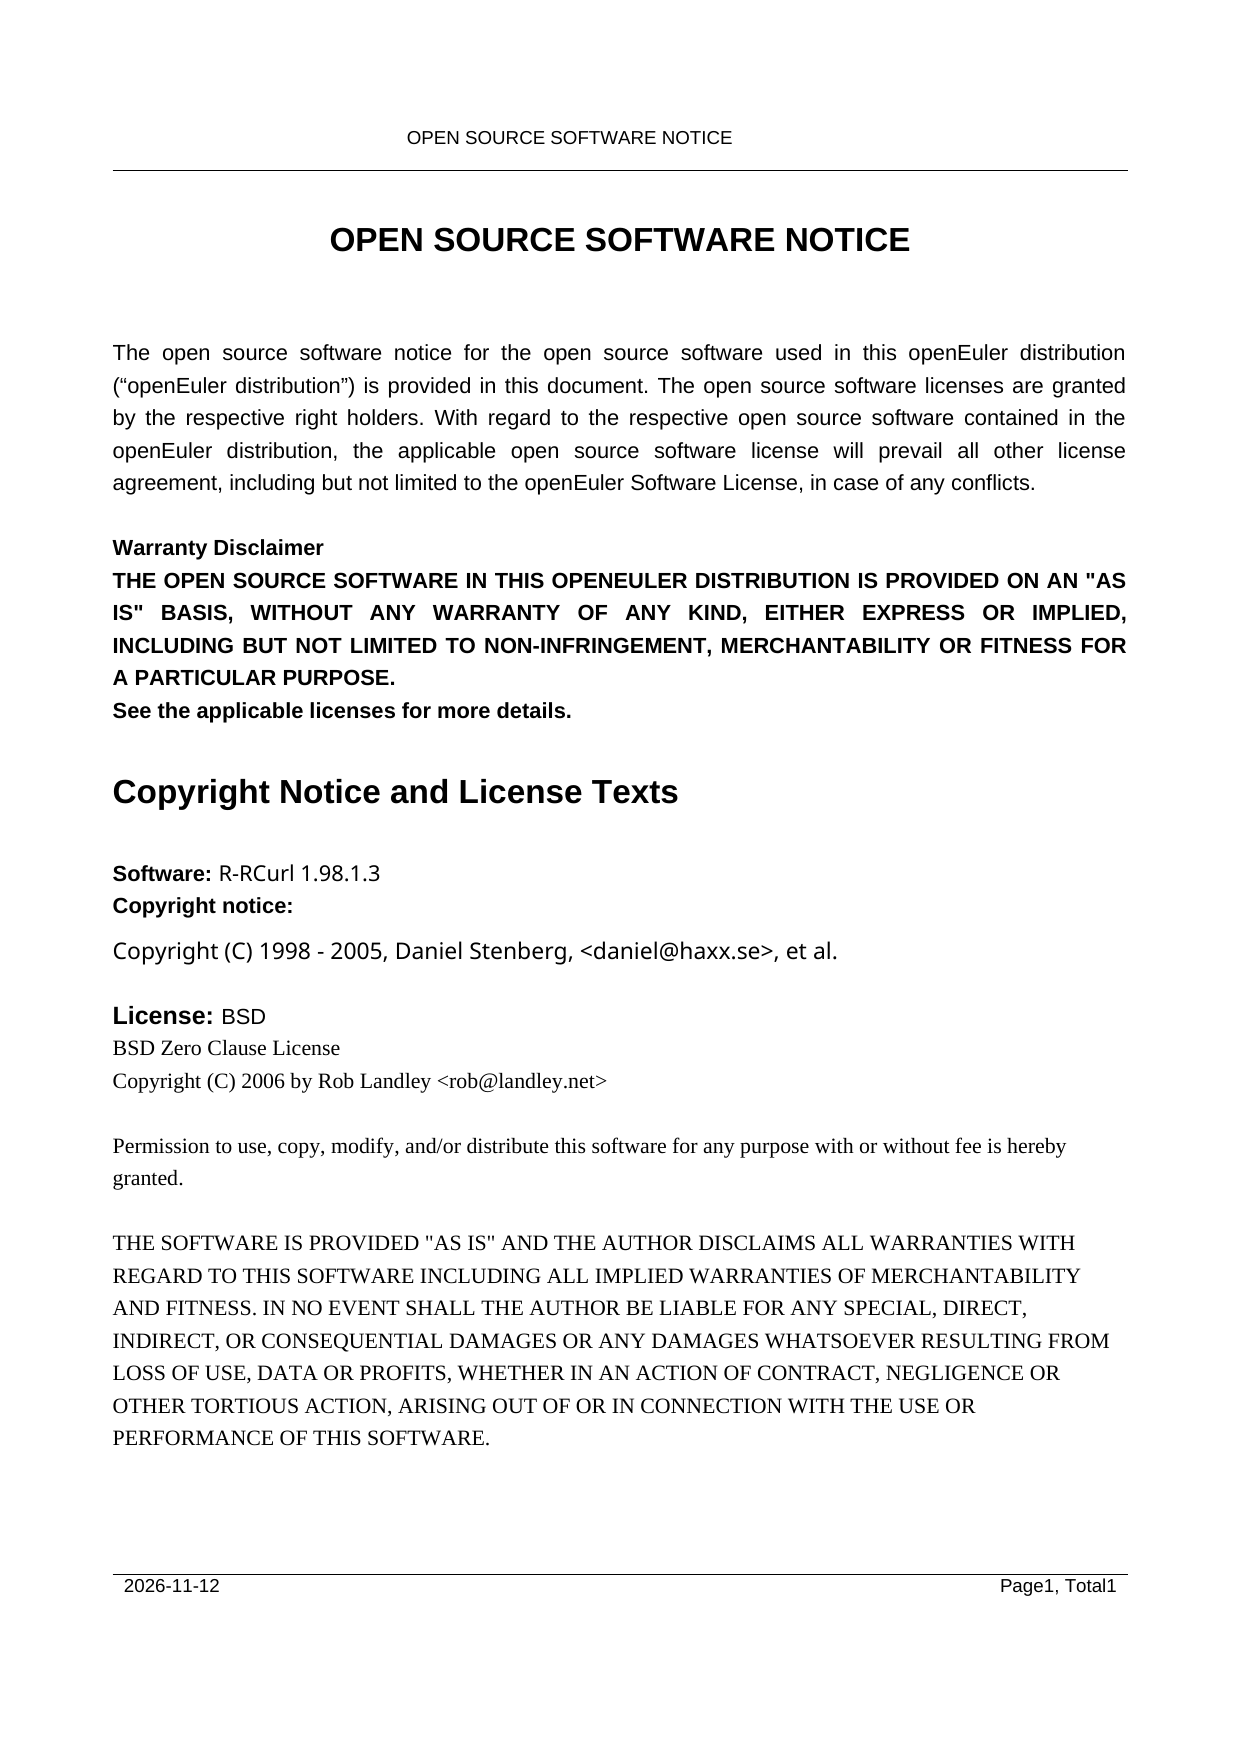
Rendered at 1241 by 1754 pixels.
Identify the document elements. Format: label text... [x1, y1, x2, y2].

text License: BSD [112, 999, 1128, 1031]
text Copyright notice: [112, 889, 1128, 921]
title Software: R-RCurl 1.98.1.3 [112, 856, 1128, 889]
text Copyright (C) 1998 - 2005, Daniel Stenberg, <daniel@haxx.se>, et al. [112, 934, 1128, 999]
text THE OPEN SOURCE SOFTWARE IN THIS OPENEULER DISTRIBUTION IS PROVIDED ON AN "AS IS" BASIS, WITHOUT ANY WARRANTY OF ANY KIND, EITHER EXPRESS OR IMPLIED, INCLUDING BUT NOT LIMITED TO NON-INFRINGEMENT, MERCHANTABILITY OR FITNESS FOR A PARTICULAR PURPOSE. See the applicable licenses for more details. [112, 564, 1128, 726]
text BSD Zero Clause License Copyright (C) 2006 by Rob Landley <rob@landley.net> Permission to use, copy, modify, and/or distribute this software for any purpose with or without fee is hereby granted. THE SOFTWARE IS PROVIDED "AS IS" AND THE AUTHOR DISCLAIMS ALL WARRANTIES WITH REGARD TO THIS SOFTWARE INCLUDING ALL IMPLIED WARRANTIES OF MERCHANTABILITY AND FITNESS. IN NO EVENT SHALL THE AUTHOR BE LIABLE FOR ANY SPECIAL, DIRECT, INDIRECT, OR CONSEQUENTIAL DAMAGES OR ANY DAMAGES WHATSOEVER RESULTING FROM LOSS OF USE, DATA OR PROFITS, WHETHER IN AN ACTION OF CONTRACT, NEGLIGENCE OR OTHER TORTIOUS ACTION, ARISING OUT OF OR IN CONNECTION WITH THE USE OR PERFORMANCE OF THIS SOFTWARE. [112, 1031, 1128, 1486]
text OPEN SOURCE SOFTWARE NOTICE [112, 206, 1128, 271]
text Copyright Notice and License Texts [112, 759, 1128, 824]
text Warranty Disclaimer [112, 531, 1128, 564]
text The open source software notice for the open source software used in this openEuler distribution (“openEuler distribution”) is provided in this document. The open source software licenses are granted by the respective right holders. With regard to the respective open source software contained in the openEuler distribution, the applicable open source software license will prevail all other license agreement, including but not limited to the openEuler Software License, in case of any conflicts. [112, 336, 1128, 499]
